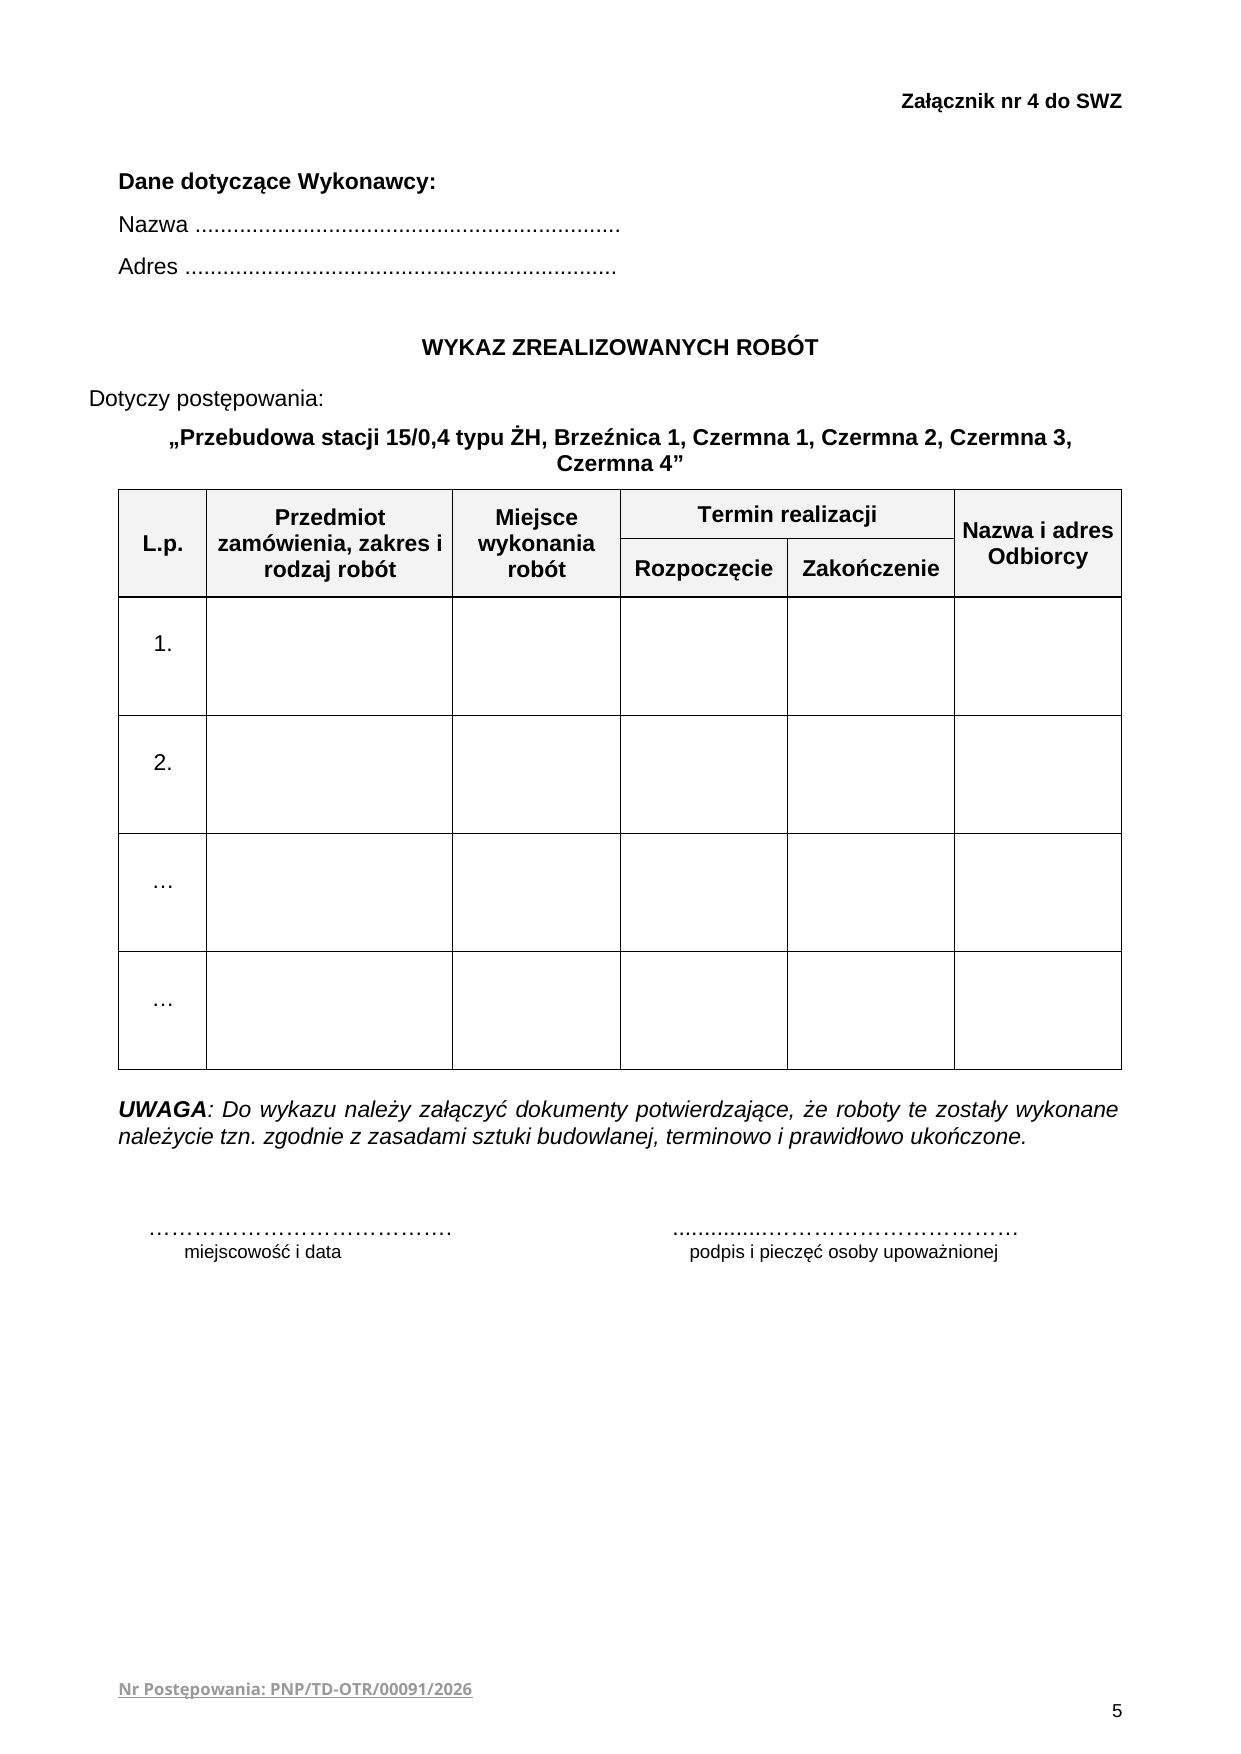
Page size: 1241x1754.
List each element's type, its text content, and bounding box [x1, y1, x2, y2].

text Dotyczy postępowania: [88, 385, 1122, 411]
table_cell [207, 598, 452, 714]
text Adres .................................................................... [118, 253, 1122, 279]
table_header Przedmiot zamówienia, zakres i rodzaj robót [207, 490, 452, 596]
table_cell … [119, 952, 206, 1069]
table_cell [207, 834, 452, 951]
text …………………………………. ...............…………………………… [118, 1214, 1122, 1241]
table_cell [955, 716, 1121, 833]
table_cell Zakończenie [788, 539, 954, 596]
table_cell [955, 598, 1121, 714]
text „Przebudowa stacji 15/0,4 typu ŻH, Brzeźnica 1, Czermna 1, Czermna 2, Czermna 3, Czermna 4” [118, 424, 1122, 476]
table_cell [453, 952, 620, 1069]
table_cell [788, 716, 954, 833]
table_header L.p. [119, 490, 206, 596]
table_header Nazwa i adres Odbiorcy [955, 490, 1121, 596]
text Nazwa ................................................................... [118, 211, 1122, 237]
table_cell Rozpoczęcie [621, 539, 787, 596]
table_header Termin realizacji [621, 490, 954, 538]
table_cell [621, 952, 787, 1069]
table_cell [207, 716, 452, 833]
table_cell [621, 598, 787, 714]
table_cell [955, 834, 1121, 951]
table_cell [788, 952, 954, 1069]
subtitle Załącznik nr 4 do SWZ [118, 89, 1122, 113]
table_cell [453, 834, 620, 951]
table_cell [207, 952, 452, 1069]
text WYKAZ ZREALIZOWANYCH ROBÓT [118, 333, 1122, 360]
table_cell [453, 716, 620, 833]
table_cell … [119, 834, 206, 951]
table_cell 2. [119, 716, 206, 833]
table_cell [453, 598, 620, 714]
text miejscowość i data podpis i pieczęć osoby upoważnionej [118, 1241, 1122, 1262]
table_cell [788, 834, 954, 951]
table_cell [621, 716, 787, 833]
table_cell 1. [119, 598, 206, 714]
text UWAGA: Do wykazu należy załączyć dokumenty potwierdzające, że roboty te zostały wykonane należycie tzn. zgodnie z zasadami sztuki budowlanej, terminowo i prawidłowo ukończone. [118, 1096, 1122, 1149]
table_cell [621, 834, 787, 951]
table_header Miejsce wykonania robót [453, 490, 620, 596]
table_cell [955, 952, 1121, 1069]
table_cell [788, 598, 954, 714]
text Dane dotyczące Wykonawcy: [118, 168, 1122, 194]
